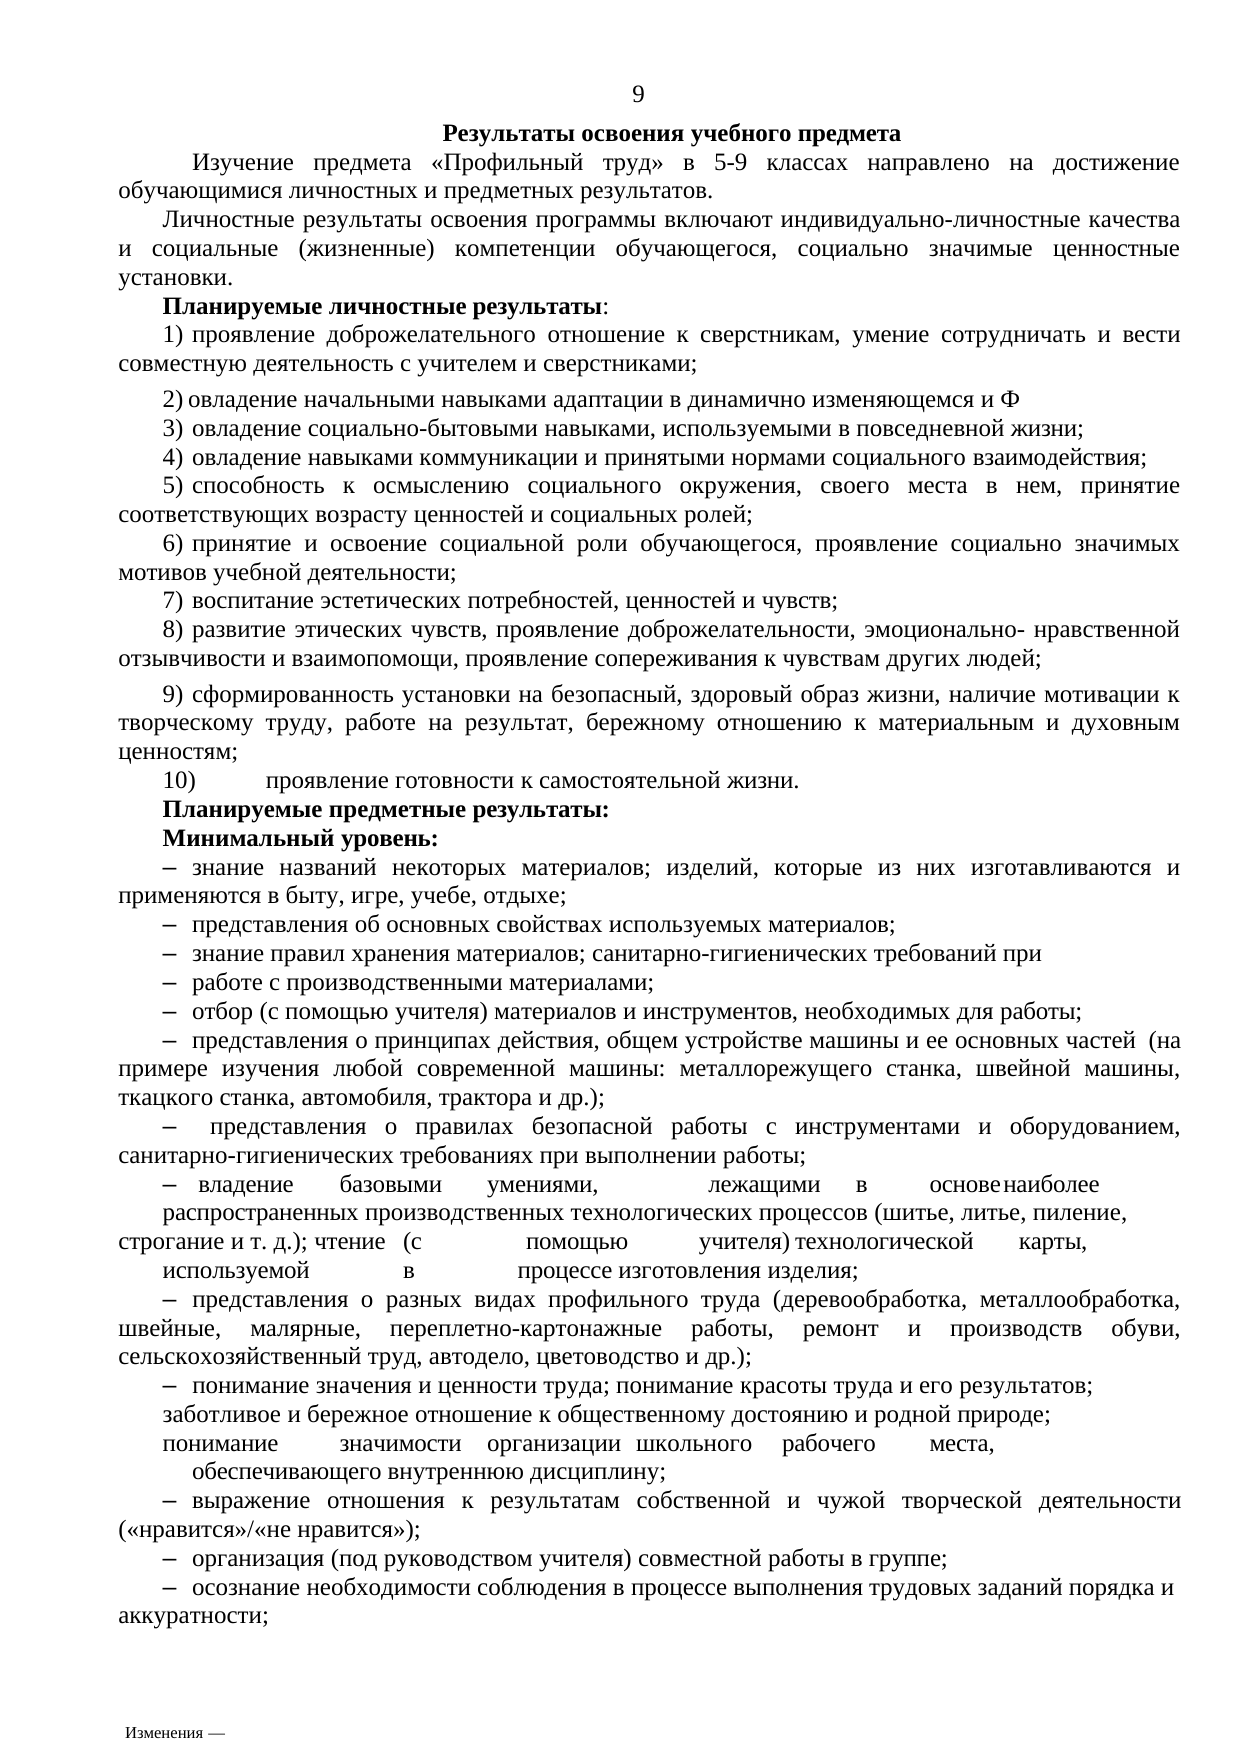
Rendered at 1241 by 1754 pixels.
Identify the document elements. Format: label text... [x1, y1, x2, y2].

text понимание значимости организации школьного рабочего места, обеспечивающего внутреннюю дисциплину; [118, 1428, 1181, 1485]
subtitle Минимальный уровень: [118, 823, 1181, 852]
list способность к осмыслению социального окружения, своего места в нем, принятие соответствующих возрасту ценностей и социальных ролей; [118, 470, 1181, 528]
list проявление доброжелательного отношение к сверстникам, умение сотрудничать и вести совместную деятельность с учителем и сверстниками; [118, 319, 1181, 377]
text используемой в процессе изготовления изделия; [118, 1255, 1181, 1284]
list проявление готовности к самостоятельной жизни. [118, 765, 1181, 794]
list знание названий некоторых материалов; изделий, которые из них изготавливаются и применяются в быту, игре, учебе, отдыхе; [118, 852, 1181, 909]
list представления о правилах безопасной работы с инструментами и оборудованием, санитарно-гигиенических требованиях при выполнении работы; [118, 1111, 1181, 1169]
text Планируемые предметные результаты: [118, 794, 1181, 823]
list работе с производственными материалами; [118, 967, 1181, 996]
list принятие и освоение социальной роли обучающегося, проявление социально значимых мотивов учебной деятельности; [118, 528, 1181, 585]
list отбор (с помощью учителя) материалов и инструментов, необходимых для работы; [118, 996, 1181, 1025]
list понимание значения и ценности труда; понимание красоты труда и его результатов; [118, 1370, 1181, 1399]
list владение базовыми умениями, лежащими в основе наиболее [118, 1169, 1181, 1197]
text заботливое и бережное отношение к общественному достоянию и родной природе; [118, 1399, 1181, 1428]
list организация (под руководством учителя) совместной работы в группе; [118, 1543, 1181, 1572]
list воспитание эстетических потребностей, ценностей и чувств; [118, 585, 1181, 614]
list Изучение предмета «Профильный труд» в 5-9 классах направлено на достижение обучающимися личностных и предметных результатов. [118, 147, 1181, 204]
list выражение отношения к результатам собственной и чужой творческой деятельности («нравится»/«не нравится»); [118, 1485, 1181, 1543]
list овладение начальными навыками адаптации в динамично изменяющемся и Ф [118, 384, 1181, 413]
text Личностные результаты освоения программы включают индивидуально-личностные качества и социальные (жизненные) компетенции обучающегося, социально значимые ценностные установки. [118, 204, 1181, 291]
text Планируемые личностные результаты: [118, 291, 1181, 319]
list представления об основных свойствах используемых материалов; [118, 909, 1181, 938]
list развитие этических чувств, проявление доброжелательности, эмоционально- нравственной отзывчивости и взаимопомощи, проявление сопереживания к чувствам других людей; [118, 614, 1181, 672]
list осознание необходимости соблюдения в процессе выполнения трудовых заданий порядка и аккуратности; [118, 1572, 1181, 1629]
list Результаты освоения учебного предмета [118, 118, 1181, 147]
text распространенных производственных технологических процессов (шитье, литье, пиление, строгание и т. д.); чтение (с помощью учителя) технологической карты, [118, 1197, 1181, 1255]
list представления о разных видах профильного труда (деревообработка, металлообработка, швейные, малярные, переплетно-картонажные работы, ремонт и производств обуви, сельскохозяйственный труд, автодело, цветоводство и др.); [118, 1284, 1181, 1370]
list овладение социально-бытовыми навыками, используемыми в повседневной жизни; [118, 413, 1181, 442]
list знание правил хранения материалов; санитарно-гигиенических требований при [118, 938, 1181, 967]
list сформированность установки на безопасный, здоровый образ жизни, наличие мотивации к творческому труду, работе на результат, бережному отношению к материальным и духовным ценностям; [118, 679, 1181, 765]
list овладение навыками коммуникации и принятыми нормами социального взаимодействия; [118, 442, 1181, 470]
list представления о принципах действия, общем устройстве машины и ее основных частей (на примере изучения любой современной машины: металлорежущего станка, швейной машины, ткацкого станка, автомобиля, трактора и др.); [118, 1025, 1181, 1111]
